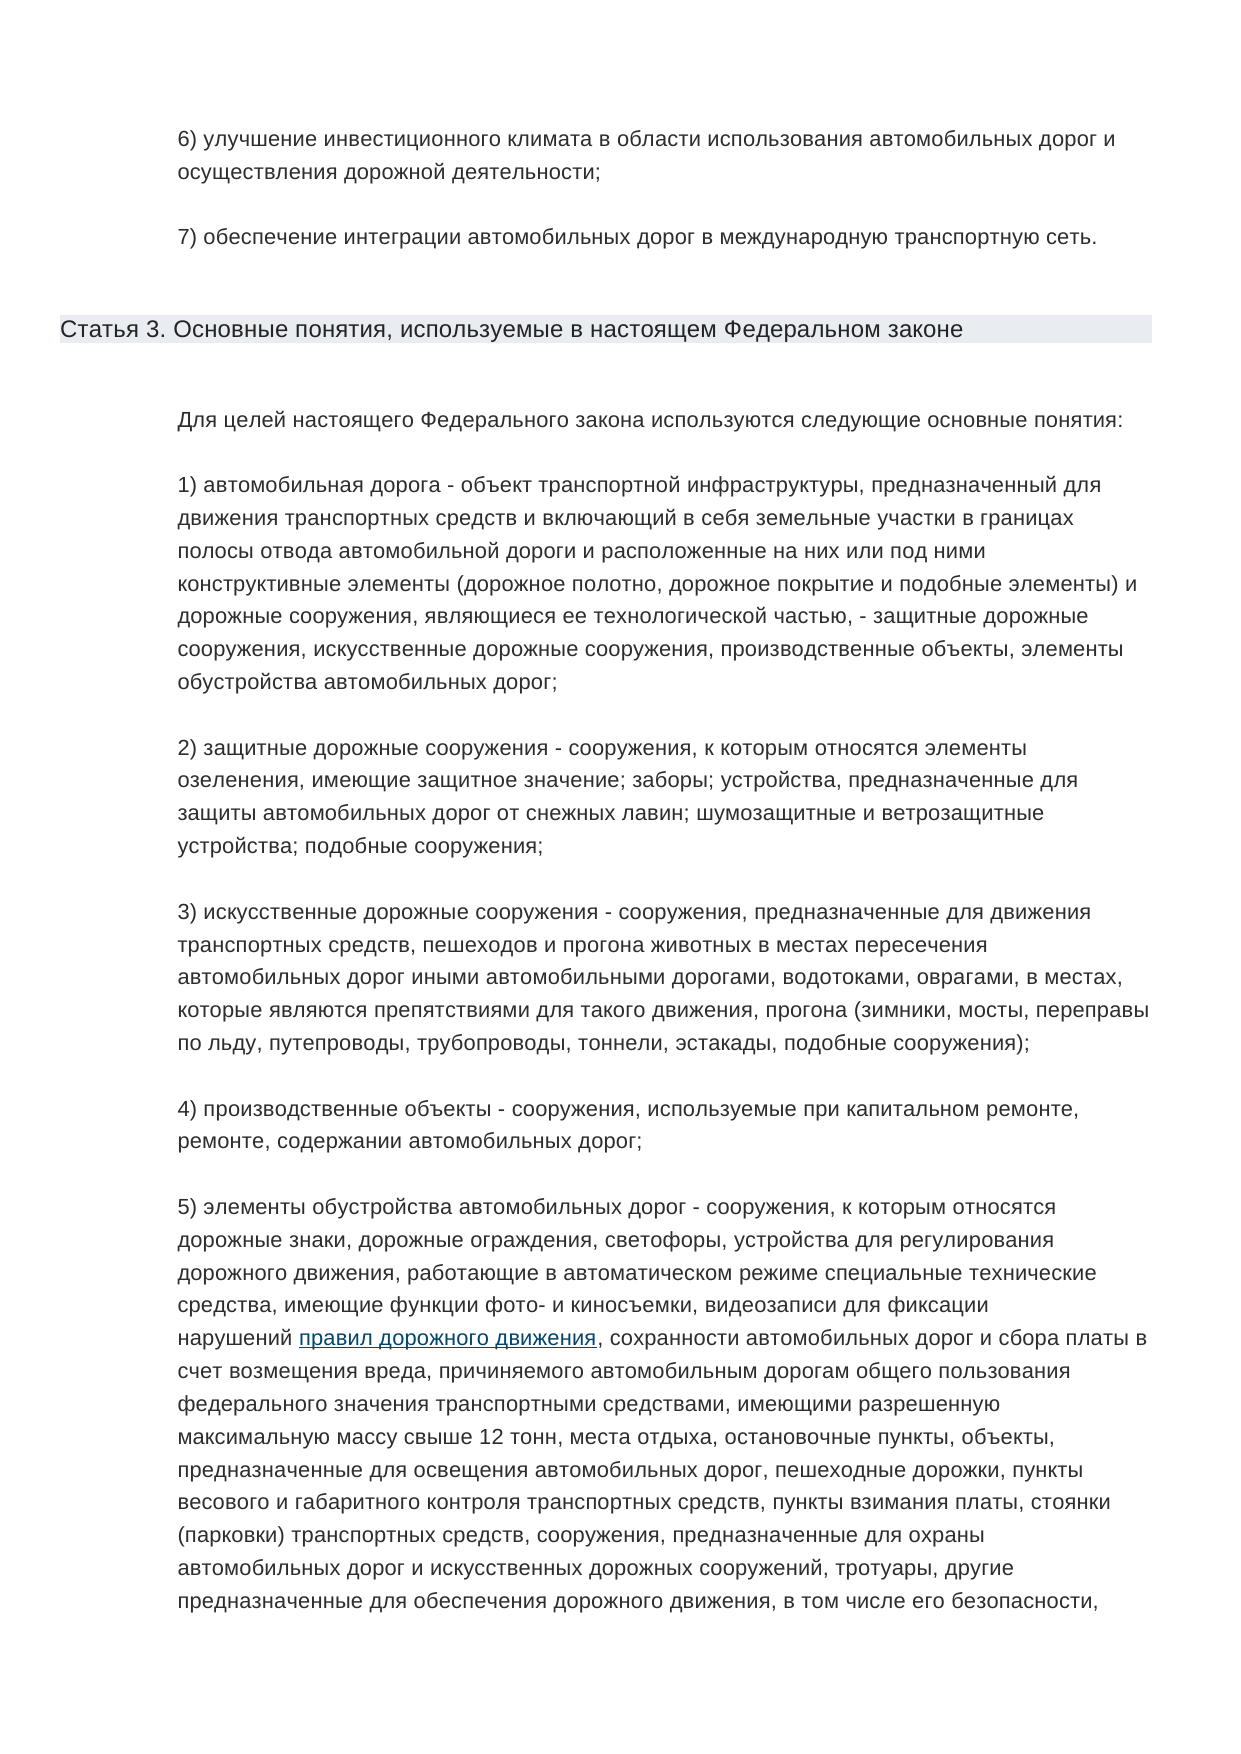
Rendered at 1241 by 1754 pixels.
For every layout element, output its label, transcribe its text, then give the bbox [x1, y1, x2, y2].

text Статья 3. Основные понятия, используемые в настоящем Федеральном законе [60, 315, 1152, 343]
text 3) искусственные дорожные сооружения - сооружения, предназначенные для движения транспортных средств, пешеходов и прогона животных в местах пересечения автомобильных дорог иными автомобильными дорогами, водотоками, оврагами, в местах, которые являются препятствиями для такого движения, прогона (зимники, мосты, переправы по льду, путепроводы, трубопроводы, тоннели, эстакады, подобные сооружения); [177, 891, 1152, 1088]
text 2) защитные дорожные сооружения - сооружения, к которым относятся элементы озеленения, имеющие защитное значение; заборы; устройства, предназначенные для защиты автомобильных дорог от снежных лавин; шумозащитные и ветрозащитные устройства; подобные сооружения; [177, 727, 1152, 891]
text 7) обеспечение интеграции автомобильных дорог в международную транспортную сеть. [177, 217, 1152, 315]
text 1) автомобильная дорога - объект транспортной инфраструктуры, предназначенный для движения транспортных средств и включающий в себя земельные участки в границах полосы отвода автомобильной дороги и расположенные на них или под ними конструктивные элементы (дорожное полотно, дорожное покрытие и подобные элементы) и дорожные сооружения, являющиеся ее технологической частью, - защитные дорожные сооружения, искусственные дорожные сооружения, производственные объекты, элементы обустройства автомобильных дорог; [177, 464, 1152, 727]
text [177, 1186, 1152, 1613]
text Для целей настоящего Федерального закона используются следующие основные понятия: [177, 366, 1152, 464]
text 6) улучшение инвестиционного климата в области использования автомобильных дорог и осуществления дорожной деятельности; [177, 118, 1152, 217]
text 4) производственные объекты - сооружения, используемые при капитальном ремонте, ремонте, содержании автомобильных дорог; [177, 1088, 1152, 1186]
